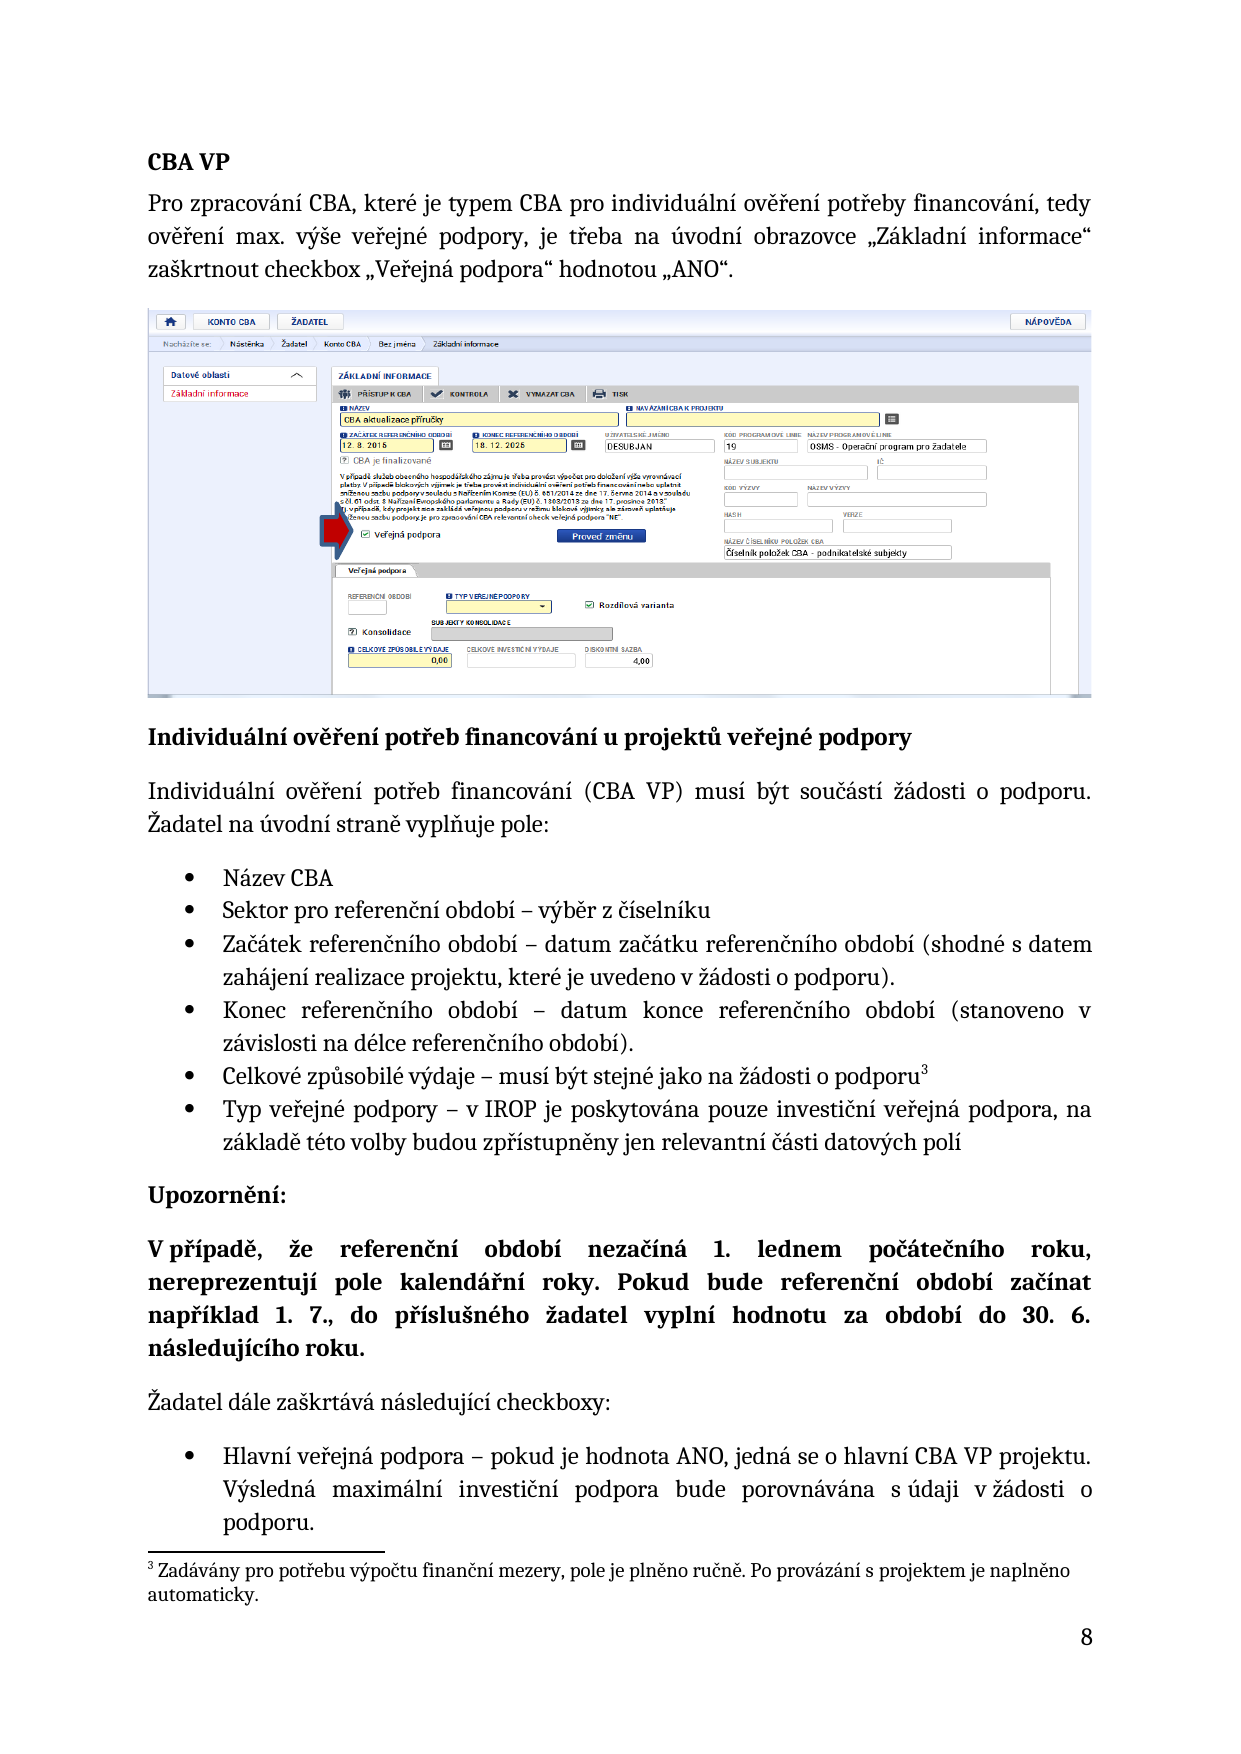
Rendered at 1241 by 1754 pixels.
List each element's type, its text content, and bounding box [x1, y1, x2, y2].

list Začátek referenčního období – datum začátku referenčního období (shodné s datem zahájení realizace projektu, které je uvedeno v žádosti o podporu). [185, 929, 1093, 991]
list Název CBA [185, 863, 1093, 892]
list Sektor pro referenční období – výběr z číselníku [185, 896, 1093, 925]
text Upozornění: [148, 1181, 1093, 1210]
text V případě, že referenční období nezačíná 1. lednem počátečního roku, nereprezentují pole kalendářní roky. Pokud bude referenční období začínat například 1. 7., do příslušného žadatel vyplní hodnotu za období do 30. 6. následujícího roku. [148, 1235, 1093, 1363]
text Žadatel dále zaškrtává následující checkboxy: [148, 1388, 1093, 1417]
text Pro zpracování CBA, které je typem CBA pro individuální ověření potřeby financování, tedy ověření max. výše veřejné podpory, je třeba na úvodní obrazovce „Základní informace“ zaškrtnout checkbox „Veřejná podpora“ hodnotou „ANO“. [148, 189, 1093, 284]
subtitle CBA VP [148, 148, 1093, 176]
list Celkové způsobilé výdaje – musí být stejné jako na žádosti o podporu [185, 1062, 1093, 1090]
list Typ veřejné podpory – v IROP je poskytována pouze investiční veřejná podpora, na základě této volby budou zpřístupněny jen relevantní části datových polí [185, 1094, 1093, 1156]
list Konec referenčního období – datum konce referenčního období (stanoveno v závislosti na délce referenčního období). [185, 996, 1093, 1057]
list Hlavní veřejná podpora – pokud je hodnota ANO, jedná se o hlavní CBA VP projektu. Výsledná maximální investiční podpora bude porovnávána s údaji v žádosti o podporu. [185, 1442, 1093, 1537]
text Individuální ověření potřeb financování u projektů veřejné podpory [148, 723, 1093, 751]
picture [147, 308, 1092, 698]
text Individuální ověření potřeb financování (CBA VP) musí být součástí žádosti o podporu. Žadatel na úvodní straně vyplňuje pole: [148, 777, 1093, 838]
